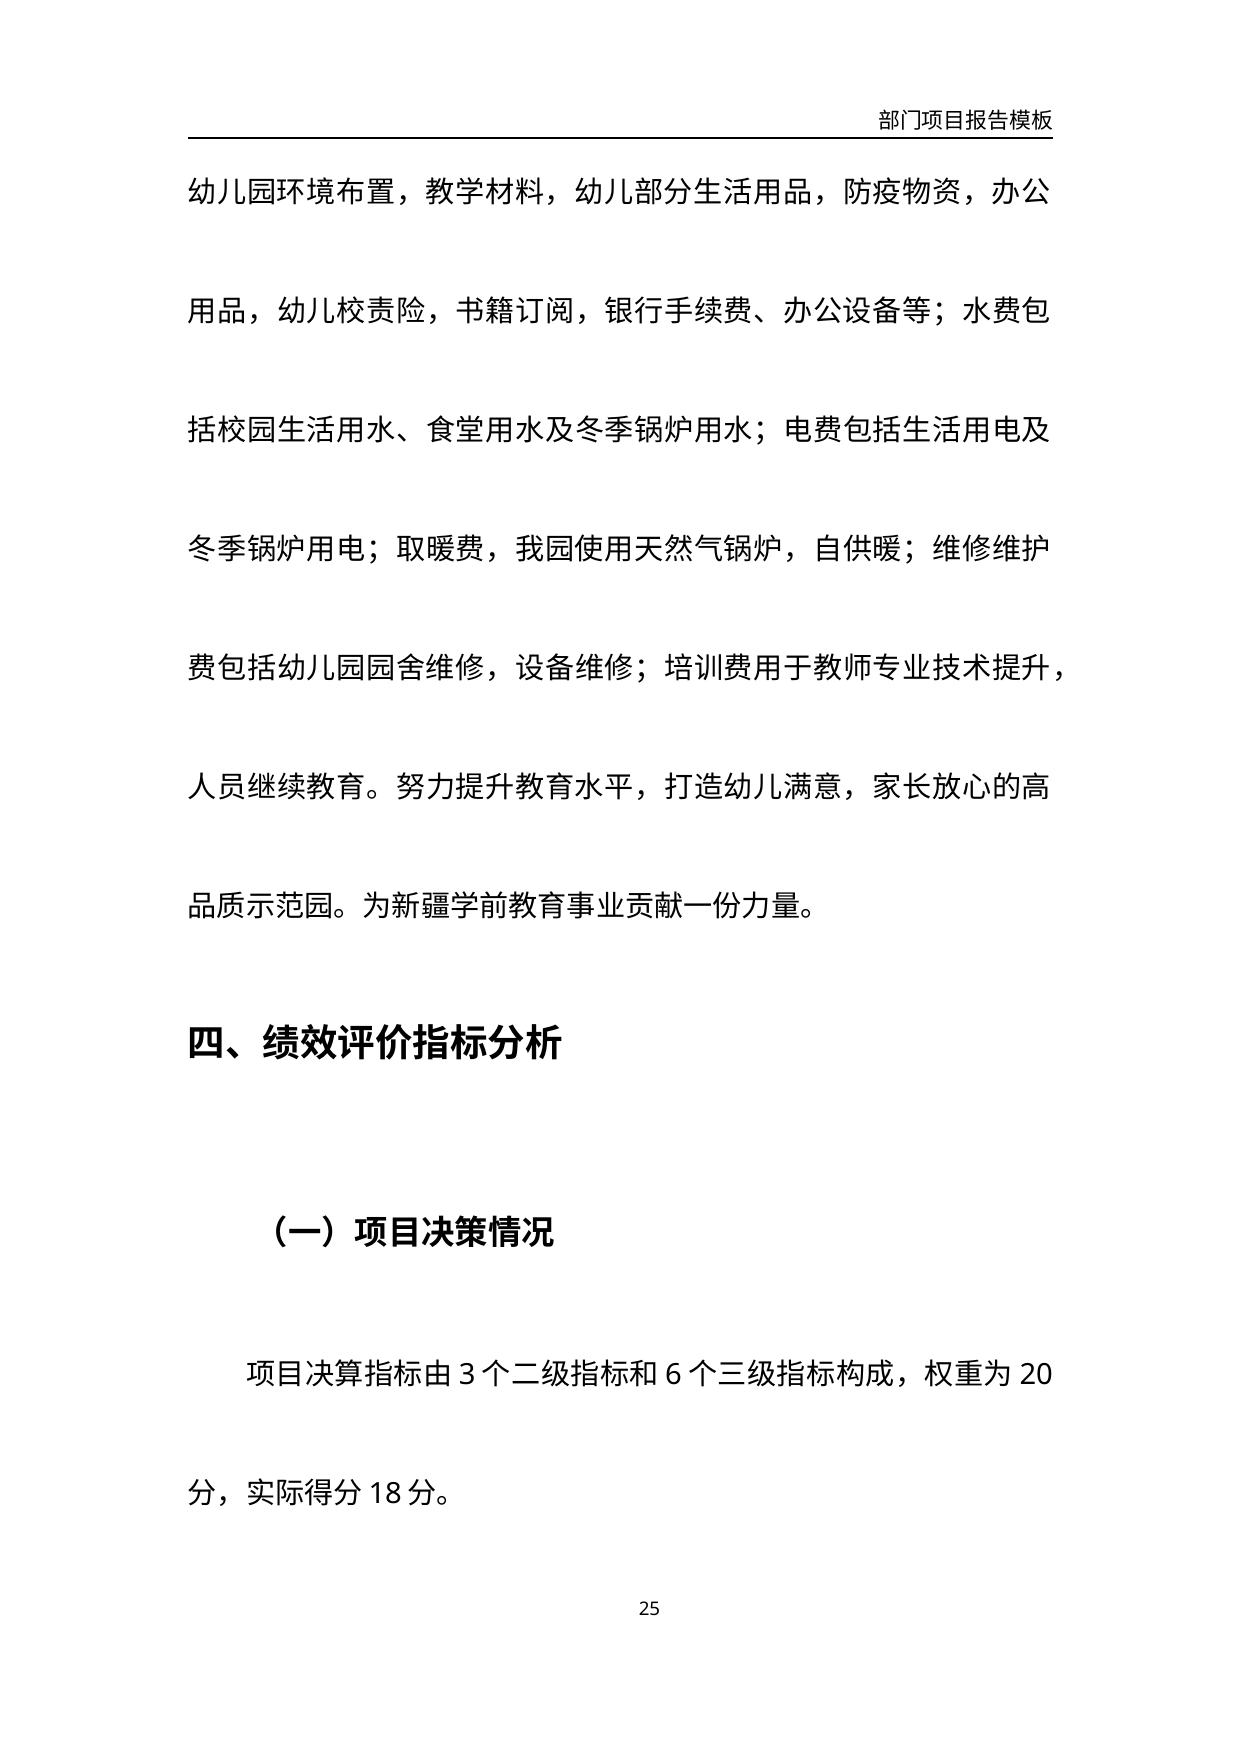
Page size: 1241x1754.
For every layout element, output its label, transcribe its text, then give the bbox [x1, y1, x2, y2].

text 项目决算指标由3个二级指标和6个三级指标构成，权重为20分，实际得分18分。 [187, 1332, 1053, 1531]
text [187, 150, 1053, 944]
subtitle （一）项目决策情况 [187, 1191, 1053, 1270]
subtitle 四、绩效评价指标分析 [187, 1000, 1053, 1080]
